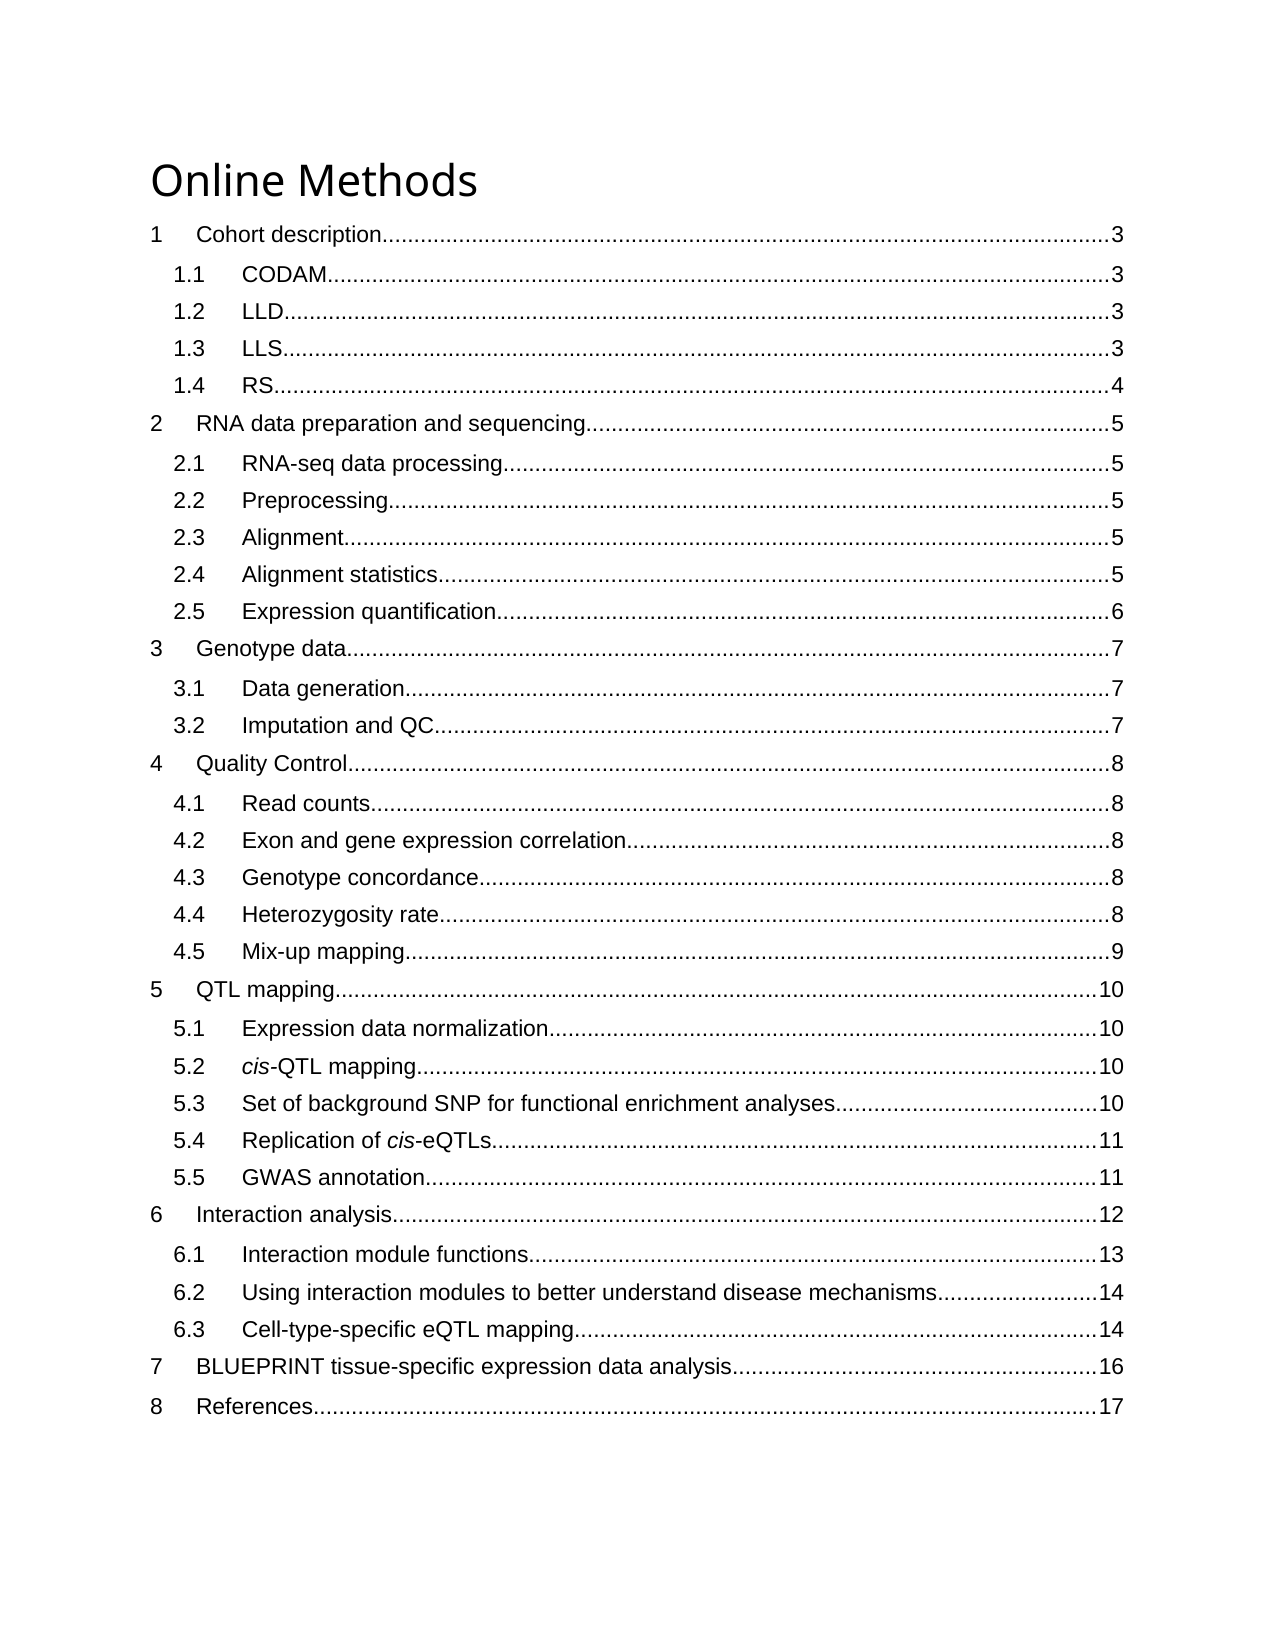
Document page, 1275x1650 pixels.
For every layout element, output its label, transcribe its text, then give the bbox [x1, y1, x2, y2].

title Online Methods [150, 150, 1125, 209]
